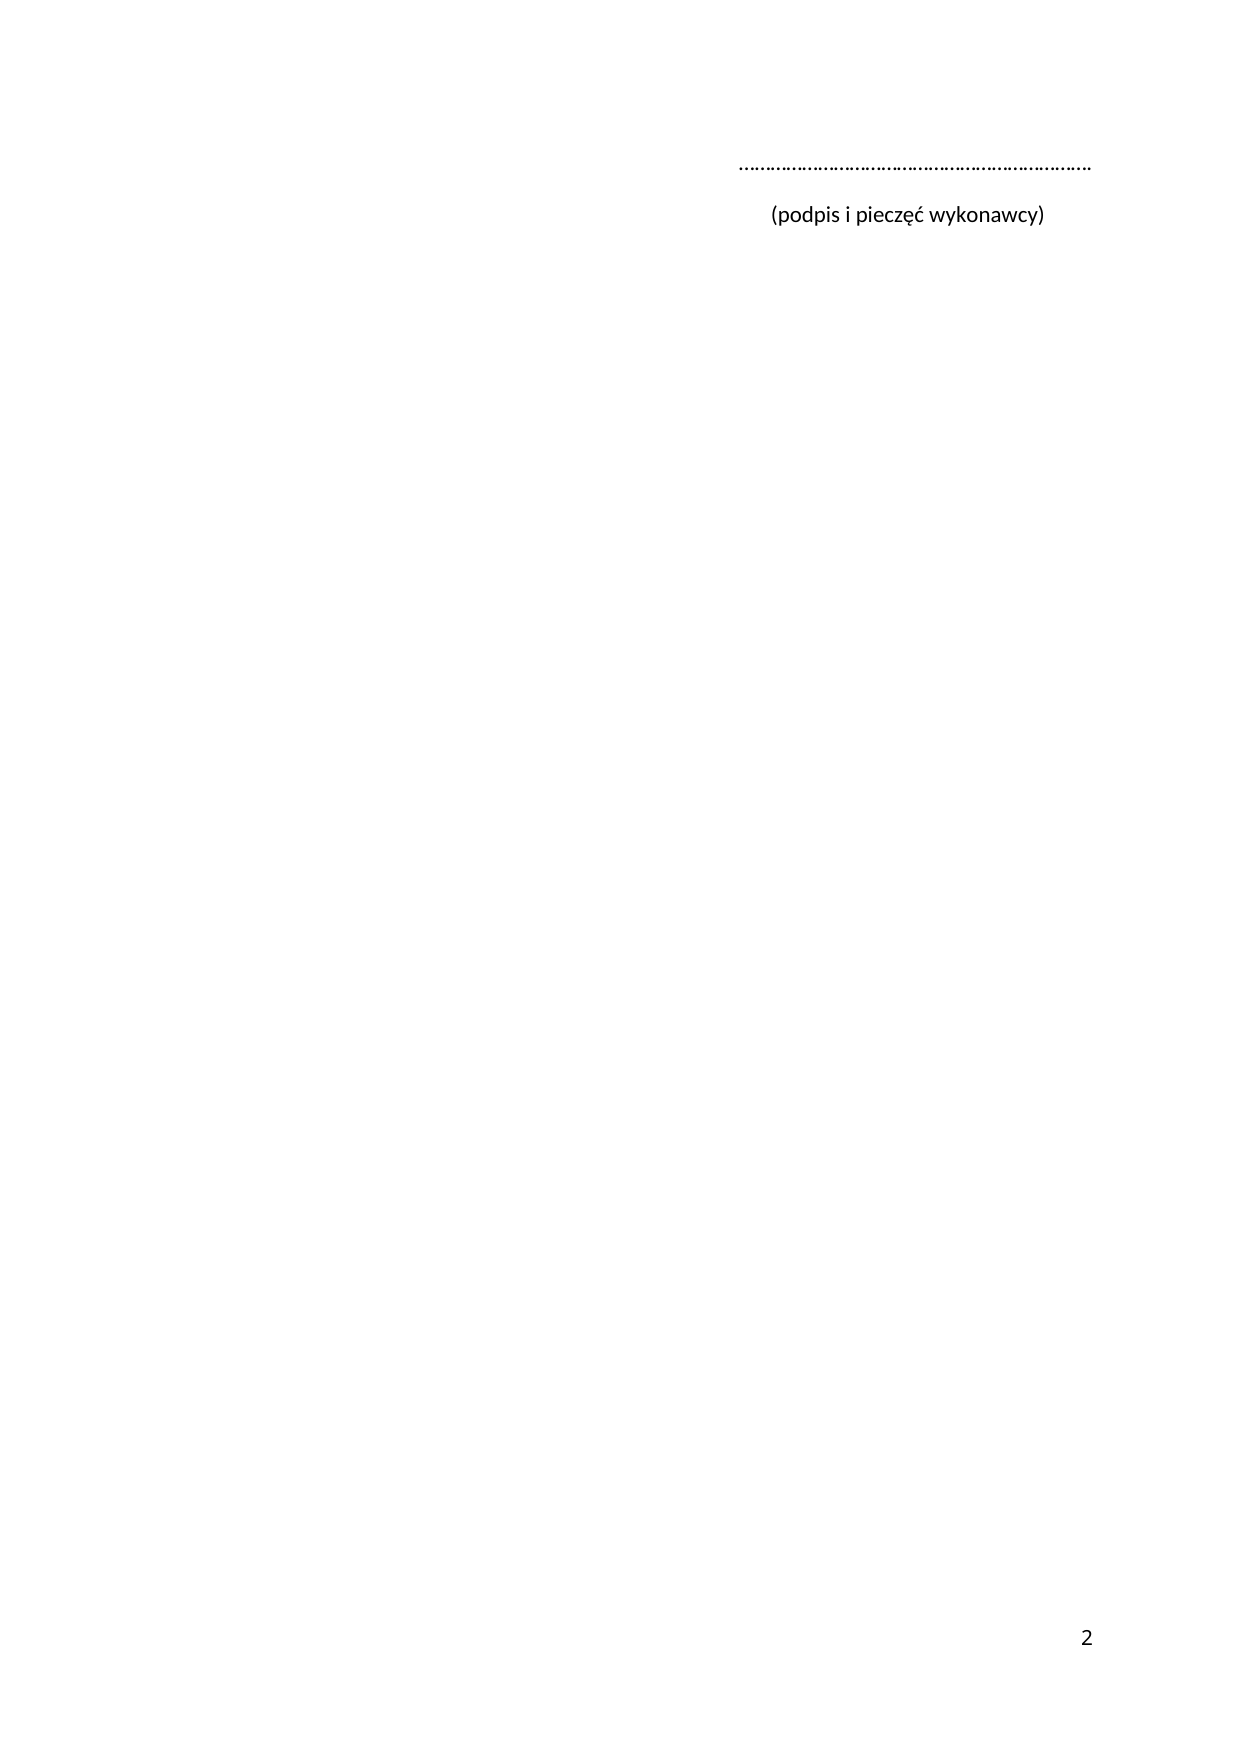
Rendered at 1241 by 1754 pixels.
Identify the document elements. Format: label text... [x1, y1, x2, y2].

text (podpis i pieczęć wykonawcy) [148, 201, 1093, 229]
text …………………………………………………………. [148, 148, 1093, 176]
